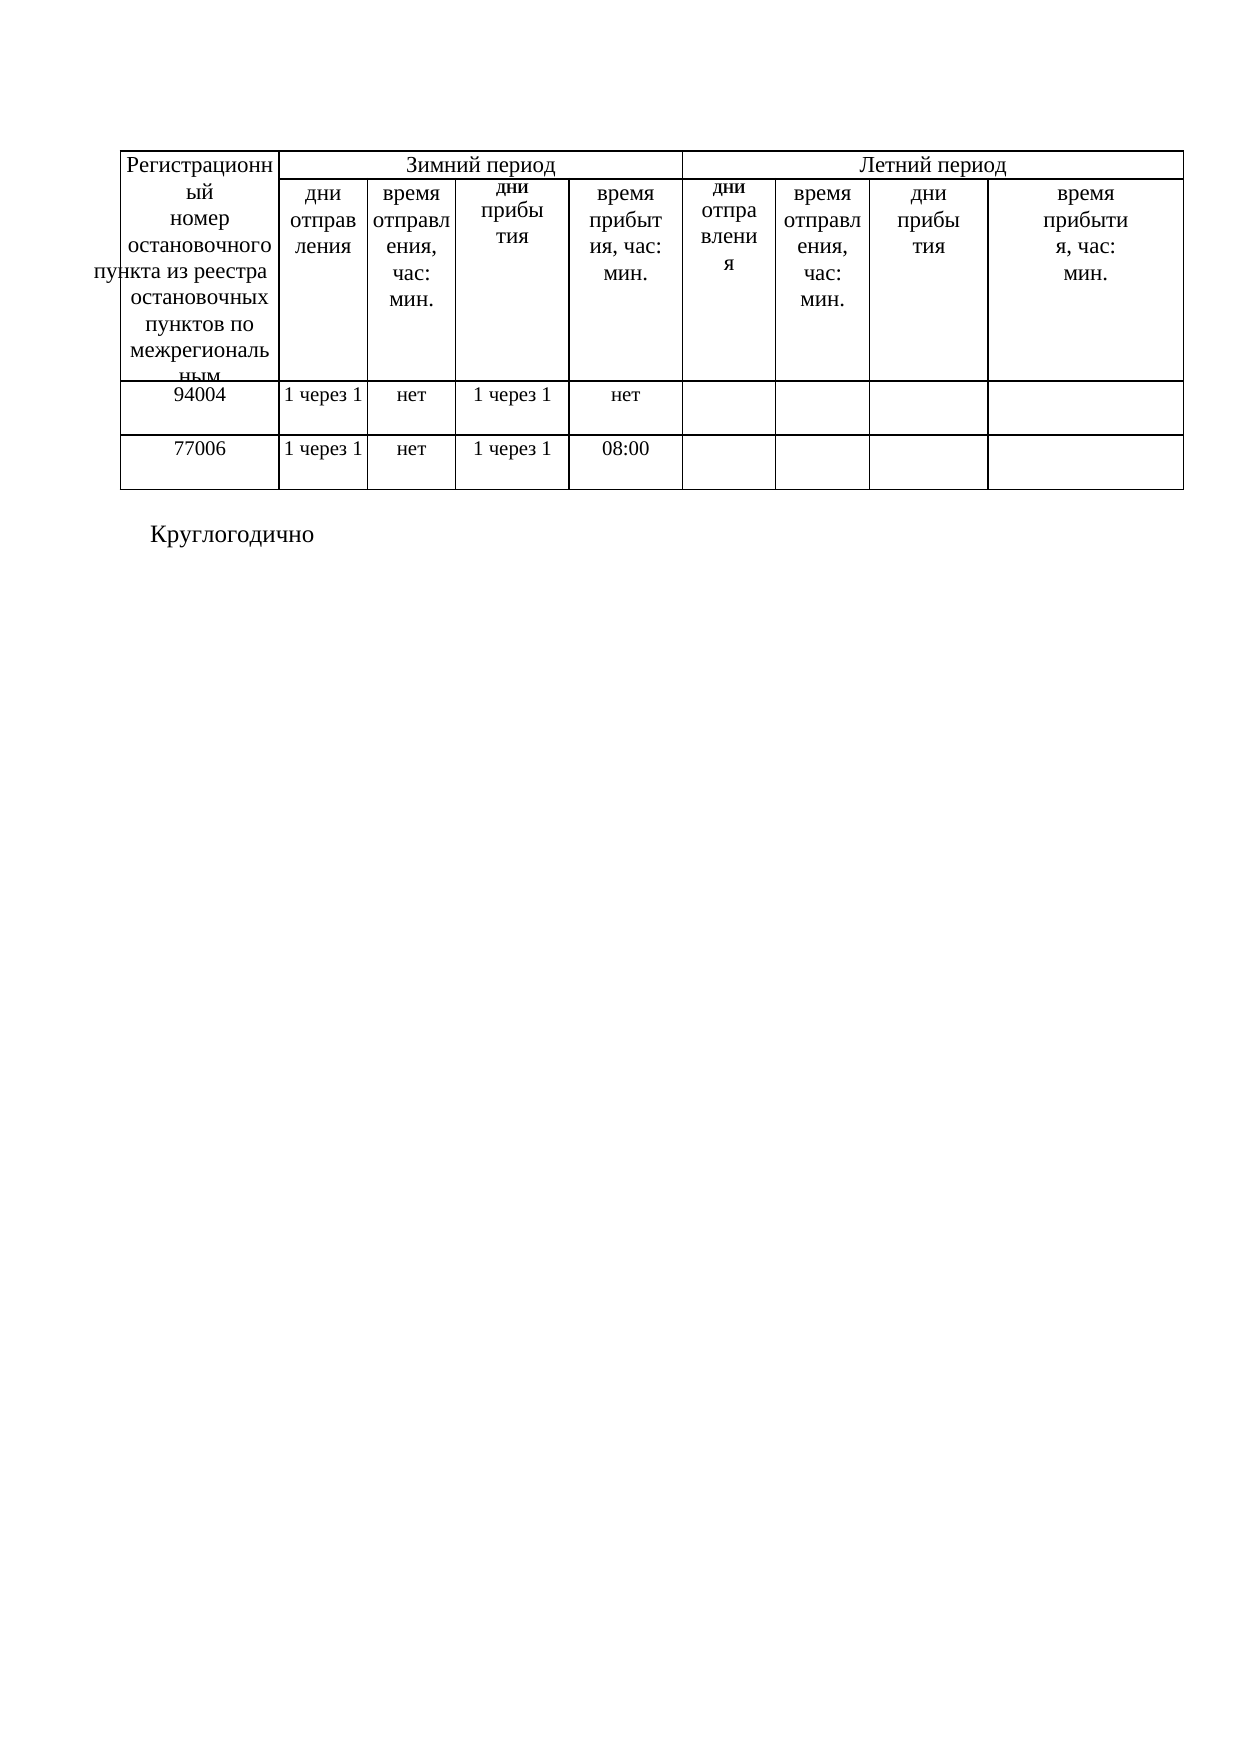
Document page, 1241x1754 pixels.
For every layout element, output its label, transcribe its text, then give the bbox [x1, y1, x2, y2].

table_cell 94004 [121, 382, 278, 434]
table_cell ДНИ прибы тия [456, 180, 568, 380]
table_cell время отправл ения, час: мин. [776, 180, 869, 380]
table_cell [870, 436, 987, 489]
table_cell 77006 [121, 436, 278, 489]
table_cell [870, 382, 987, 434]
table_cell [776, 382, 869, 434]
table_cell нет [368, 436, 455, 489]
table_cell время отправл ения, час: мин. [368, 180, 455, 380]
table_cell [683, 436, 775, 489]
table_cell 1 через 1 [280, 436, 367, 489]
table_cell 1 через 1 [280, 382, 367, 434]
table_cell 08:00 [570, 436, 682, 489]
table_header Регистрационный номер остановочного пункта из реестра остановочных пунктов по межрегиональным маршрутам регулярных перевозок [121, 152, 278, 380]
table_cell 1 через 1 [456, 382, 568, 434]
table_cell дни прибы тия [870, 180, 987, 380]
text Круглогодично [150, 519, 1090, 548]
table_cell [989, 382, 1183, 434]
table_cell время прибыт ия, час: мин. [570, 180, 682, 380]
table_cell нет [368, 382, 455, 434]
table_header Летний период [683, 152, 1183, 178]
table_cell [683, 382, 775, 434]
table_cell [989, 436, 1183, 489]
table_cell дни отправ ления [280, 180, 367, 380]
table_header Зимний период [280, 152, 682, 178]
table_cell ДНИ отпра влени я [683, 180, 775, 380]
table_cell время прибыти я, час: мин. [989, 180, 1183, 380]
table_cell 1 через 1 [456, 436, 568, 489]
table_cell нет [570, 382, 682, 434]
table_cell [776, 436, 869, 489]
